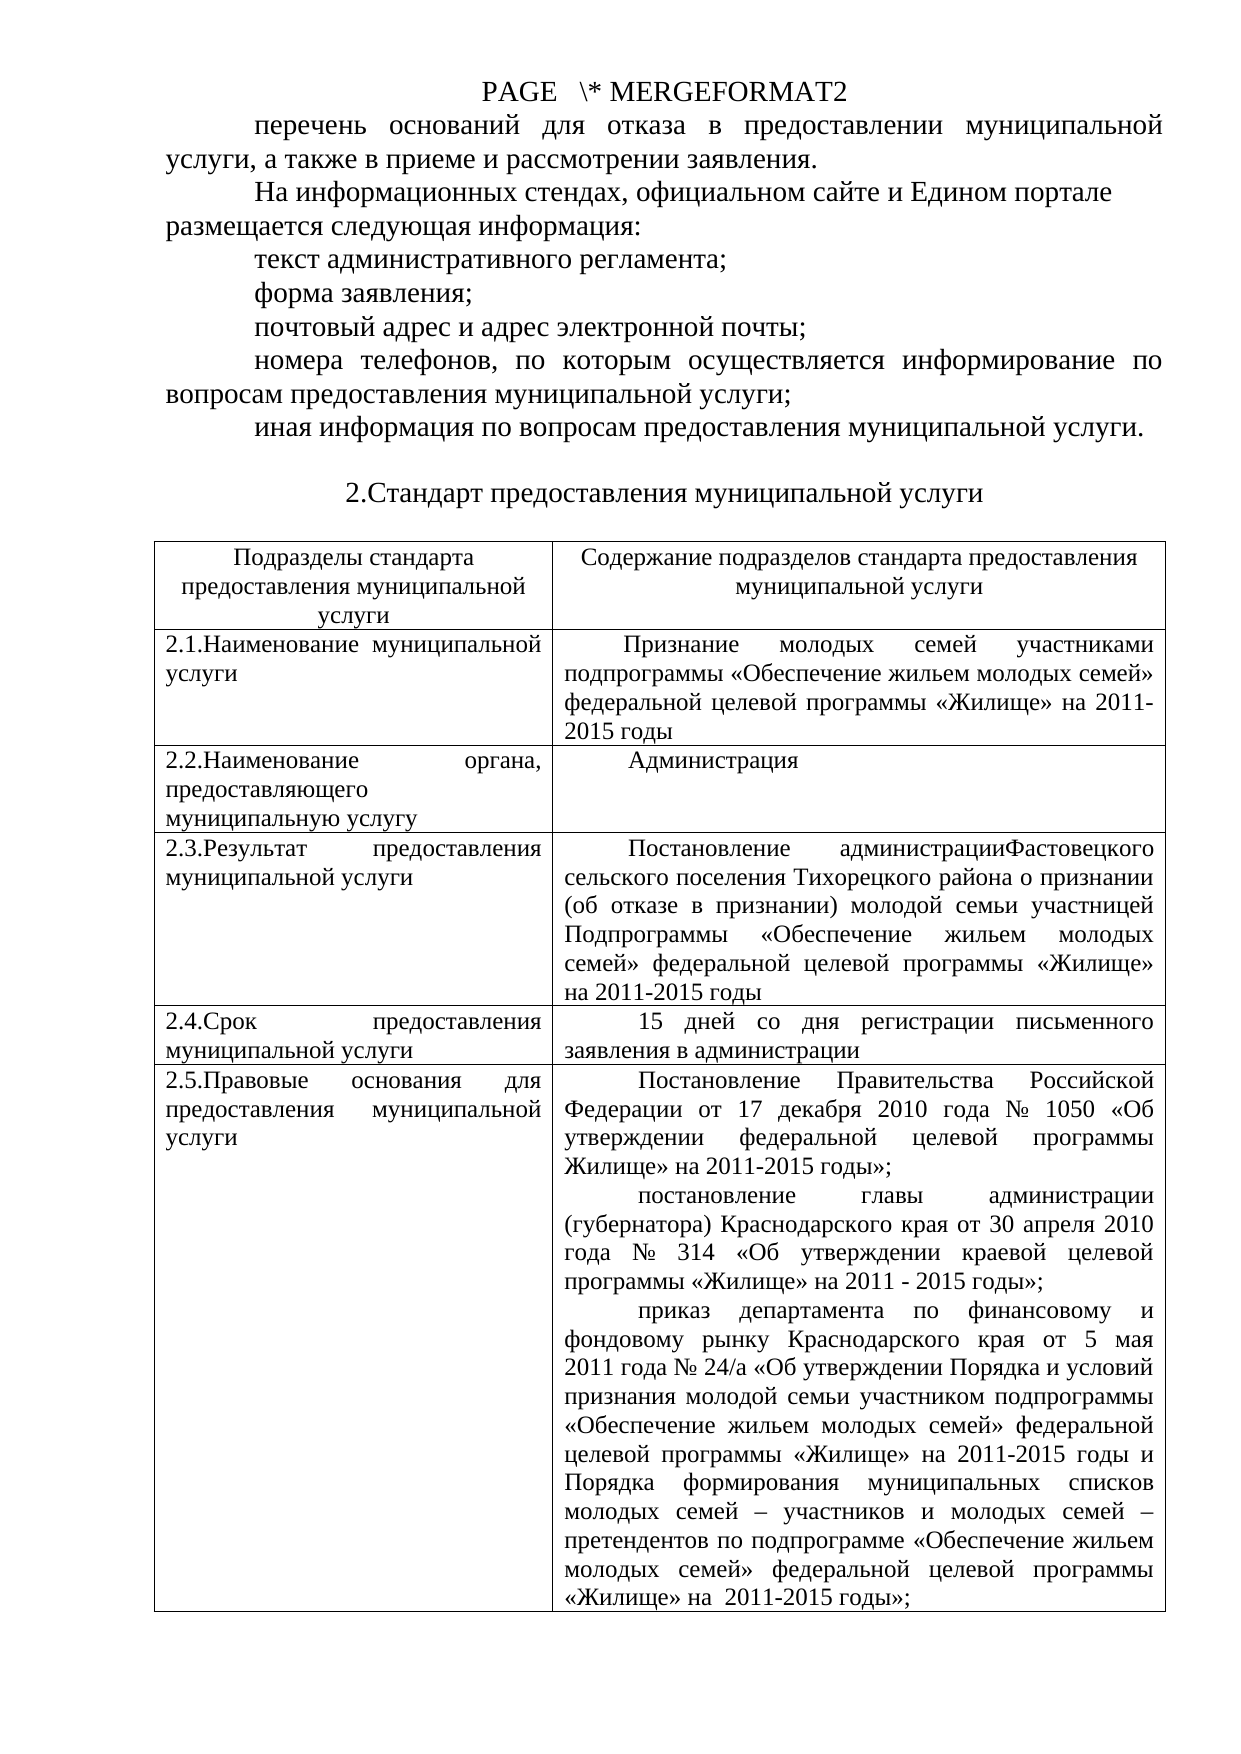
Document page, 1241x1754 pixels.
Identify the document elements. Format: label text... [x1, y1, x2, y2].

table_cell Постановление администрацииФастовецкого сельского поселения Тихорецкого района о признании (об отказе в признании) молодой семьи участницей Подпрограммы «Обеспечение жильем молодых семей» федеральной целевой программы «Жилище» на 2011-2015 годы [553, 833, 1165, 1005]
table_cell Администрация [553, 746, 1165, 832]
table_header Подразделы стандарта предоставления муниципальной услуги [155, 542, 552, 628]
text На информационных стендах, официальном сайте и Едином портале [165, 174, 1163, 208]
text почтовый адрес и адрес электронной почты; [165, 309, 1163, 342]
text номера телефонов, по которым осуществляется информирование по вопросам предоставления муниципальной услуги; [165, 342, 1163, 409]
text перечень оснований для отказа в предоставлении муниципальной услуги, а также в приеме и рассмотрении заявления. [165, 107, 1163, 174]
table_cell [553, 1065, 1165, 1611]
table_header Содержание подразделов стандарта предоставления муниципальной услуги [553, 542, 1165, 628]
table_cell 2.4.Срок предоставления муниципальной услуги [155, 1006, 552, 1064]
text иная информация по вопросам предоставления муниципальной услуги. [165, 409, 1163, 443]
text форма заявления; [165, 275, 1163, 309]
table_cell 2.1.Наименование муниципальной услуги [155, 630, 552, 744]
table_cell 2.3.Результат предоставления муниципальной услуги [155, 833, 552, 1005]
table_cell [155, 1065, 552, 1611]
text размещается следующая информация: [165, 208, 1163, 242]
text 2.Стандарт предоставления муниципальной услуги [165, 475, 1163, 509]
table_cell 15 дней со дня регистрации письменного заявления в администрации [553, 1006, 1165, 1064]
text текст административного регламента; [165, 242, 1163, 275]
table_cell 2.2.Наименование органа, предоставляющего муниципальную услугу [155, 746, 552, 832]
table_cell Признание молодых семей участниками подпрограммы «Обеспечение жильем молодых семей» федеральной целевой программы «Жилище» на 2011-2015 годы [553, 630, 1165, 744]
